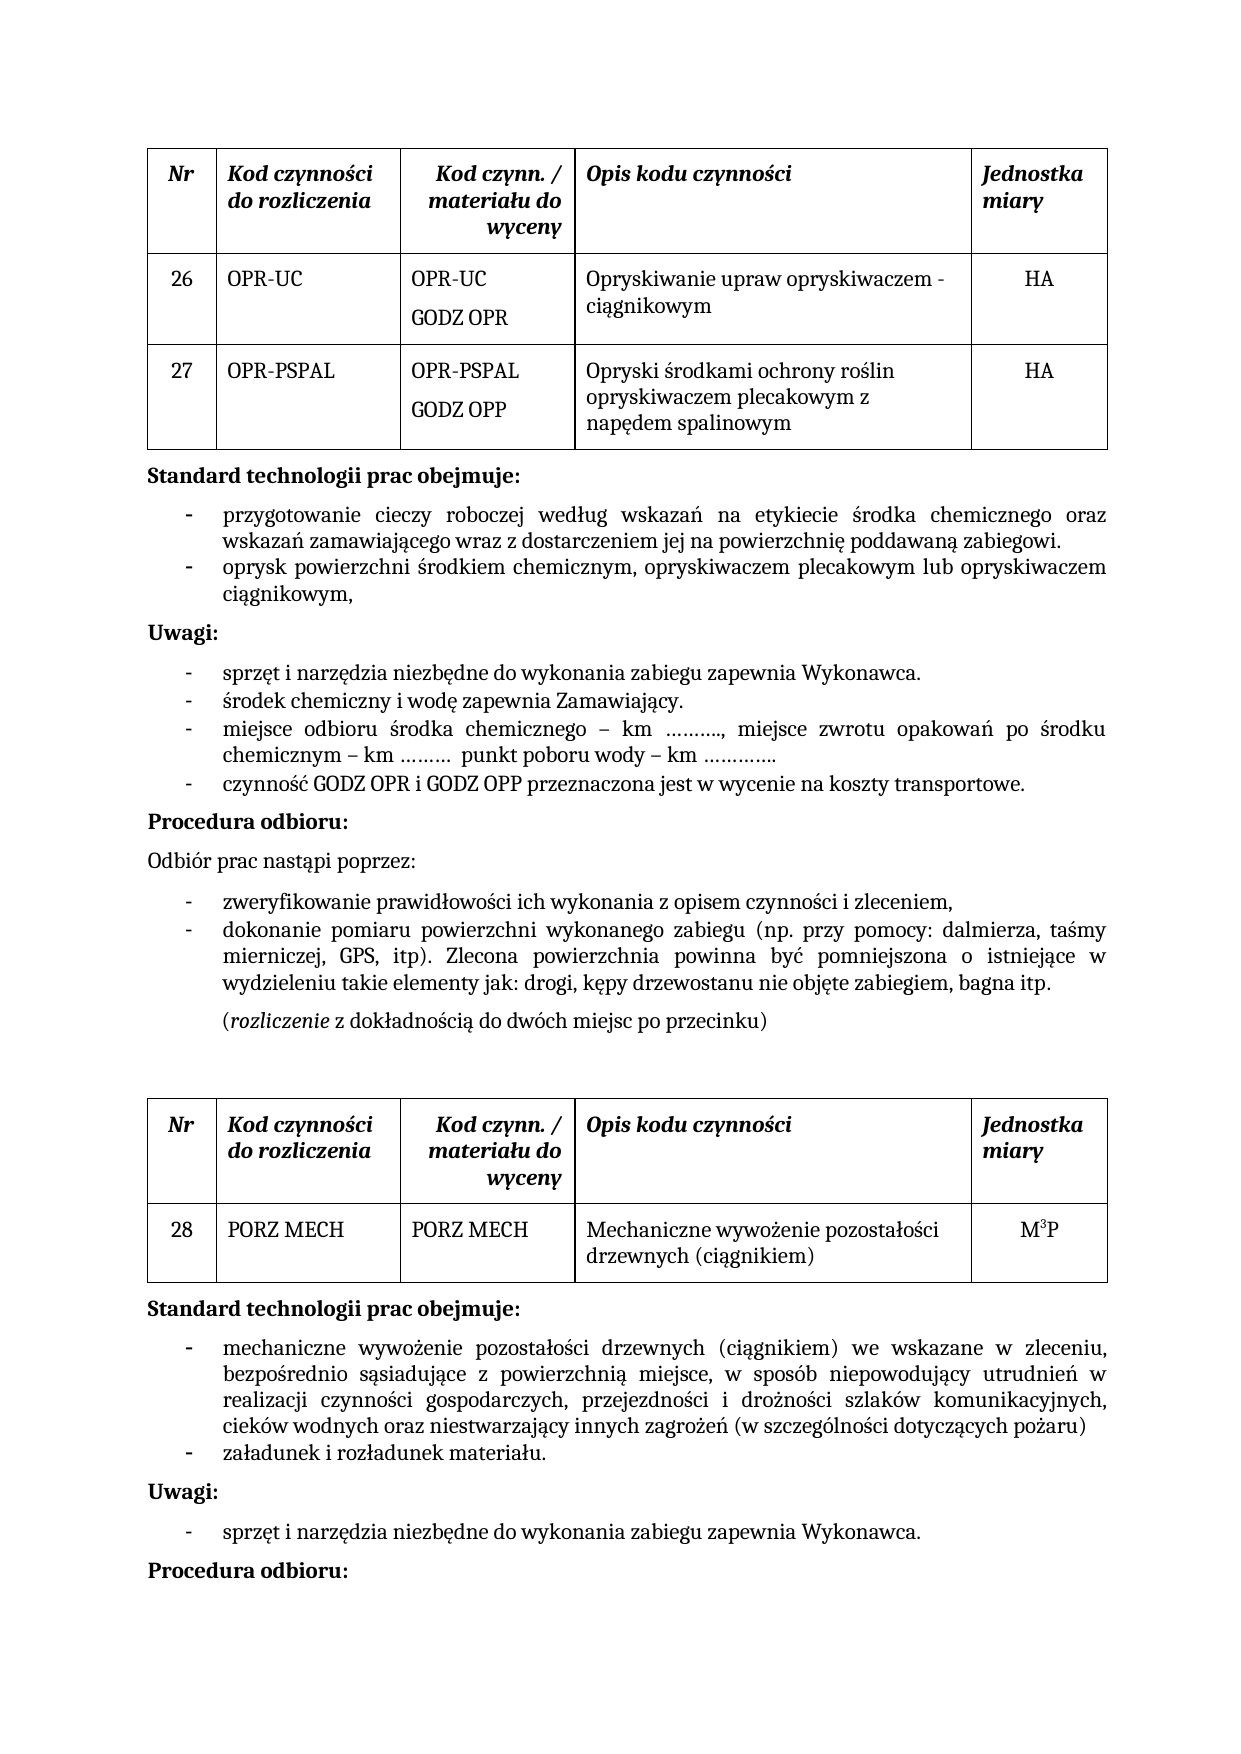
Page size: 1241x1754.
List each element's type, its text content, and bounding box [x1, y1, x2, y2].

list czynność GODZ OPR i GODZ OPP przeznaczona jest w wycenie na koszty transportowe. [185, 769, 1107, 797]
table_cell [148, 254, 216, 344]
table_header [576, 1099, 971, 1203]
list zweryfikowanie prawidłowości ich wykonania z opisem czynności i zleceniem, [185, 887, 1107, 915]
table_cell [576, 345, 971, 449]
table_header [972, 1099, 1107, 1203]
text Standard technologii prac obejmuje: [148, 463, 1107, 489]
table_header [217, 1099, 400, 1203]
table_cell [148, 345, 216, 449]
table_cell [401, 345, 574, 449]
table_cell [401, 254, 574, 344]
text Standard technologii prac obejmuje: [148, 1295, 1107, 1322]
list mechaniczne wywożenie pozostałości drzewnych (ciągnikiem) we wskazane w zleceniu, bezpośrednio sąsiadujące z powierzchnią miejsce, w sposób niepowodujący utrudnień w realizacji czynności gospodarczych, przejezdności i drożności szlaków komunikacyjnych, cieków wodnych oraz niestwarzający innych zagrożeń (w szczególności dotyczących pożaru) [185, 1334, 1107, 1440]
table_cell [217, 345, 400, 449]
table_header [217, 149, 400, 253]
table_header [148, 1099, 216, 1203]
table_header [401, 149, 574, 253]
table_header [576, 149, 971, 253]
list sprzęt i narzędzia niezbędne do wykonania zabiegu zapewnia Wykonawca. [185, 658, 1107, 686]
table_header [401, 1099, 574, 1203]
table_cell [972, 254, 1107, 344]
list oprysk powierzchni środkiem chemicznym, opryskiwaczem plecakowym lub opryskiwaczem ciągnikowym, [185, 554, 1107, 607]
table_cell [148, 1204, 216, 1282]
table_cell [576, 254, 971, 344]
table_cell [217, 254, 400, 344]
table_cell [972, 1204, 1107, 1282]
text (rozliczenie z dokładnością do dwóch miejsc po przecinku) [148, 1008, 1107, 1034]
list dokonanie pomiaru powierzchni wykonanego zabiegu (np. przy pomocy: dalmierza, taśmy mierniczej, GPS, itp). Zlecona powierzchnia powinna być pomniejszona o istniejące w wydzieleniu takie elementy jak: drogi, kępy drzewostanu nie objęte zabiegiem, bagna itp. [185, 915, 1107, 996]
text Uwagi: [148, 1478, 1107, 1505]
text Procedura odbioru: [148, 809, 1107, 836]
text Procedura odbioru: [148, 1558, 1107, 1584]
list załadunek i rozładunek materiału. [185, 1440, 1107, 1466]
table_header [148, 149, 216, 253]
list przygotowanie cieczy roboczej według wskazań na etykiecie środka chemicznego oraz wskazań zamawiającego wraz z dostarczeniem jej na powierzchnię poddawaną zabiegowi. [185, 501, 1107, 554]
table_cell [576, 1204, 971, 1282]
list sprzęt i narzędzia niezbędne do wykonania zabiegu zapewnia Wykonawca. [185, 1517, 1107, 1545]
text Uwagi: [148, 619, 1107, 646]
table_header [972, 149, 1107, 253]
list miejsce odbioru środka chemicznego – km ………., miejsce zwrotu opakowań po środku chemicznym – km ……… punkt poboru wody – km …………. [185, 714, 1107, 769]
text Odbiór prac nastąpi poprzez: [148, 848, 1107, 874]
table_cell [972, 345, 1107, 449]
list środek chemiczny i wodę zapewnia Zamawiający. [185, 686, 1107, 714]
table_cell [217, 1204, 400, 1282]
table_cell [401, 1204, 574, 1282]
